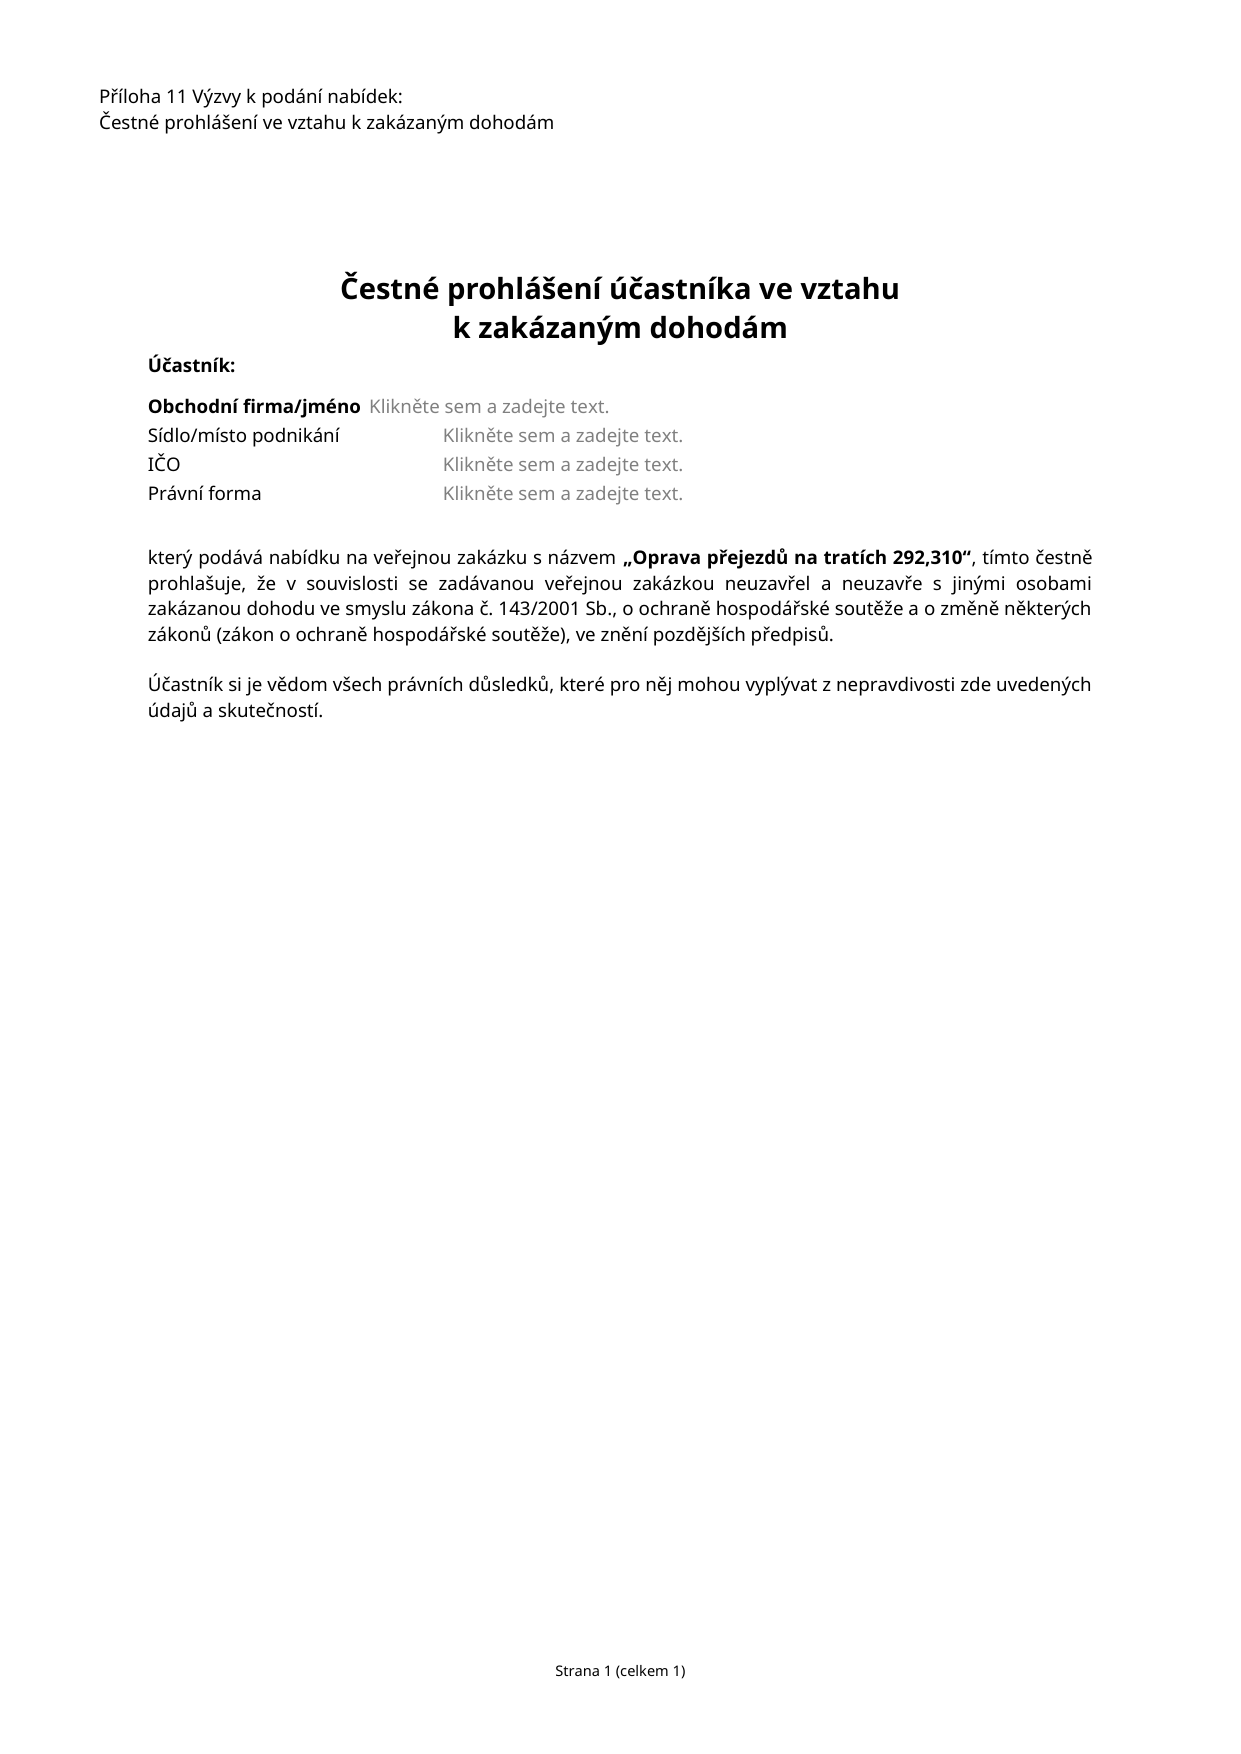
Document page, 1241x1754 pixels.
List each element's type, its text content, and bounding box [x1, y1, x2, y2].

text k zakázaným dohodám [148, 308, 1093, 347]
text Účastník: [148, 347, 1093, 378]
text Obchodní firma/jméno [148, 391, 1093, 420]
text Sídlo/místo podnikání [148, 420, 1093, 449]
text IČO [148, 449, 1093, 478]
text Právní forma [148, 478, 1093, 507]
title Čestné prohlášení účastníka ve vztahu [148, 268, 1093, 308]
text Účastník si je vědom všech právních důsledků, které pro něj mohou vyplývat z nepravdivosti zde uvedených údajů a skutečností. [148, 672, 1093, 723]
text který podává nabídku na veřejnou zakázku s názvem „Oprava přejezdů na tratích 292,310“, tímto čestně prohlašuje, že v souvislosti se zadávanou veřejnou zakázkou neuzavřel a neuzavře s jinými osobami zakázanou dohodu ve smyslu zákona č. 143/2001 Sb., o ochraně hospodářské soutěže a o změně některých zákonů (zákon o ochraně hospodářské soutěže), ve znění pozdějších předpisů. [148, 545, 1093, 647]
